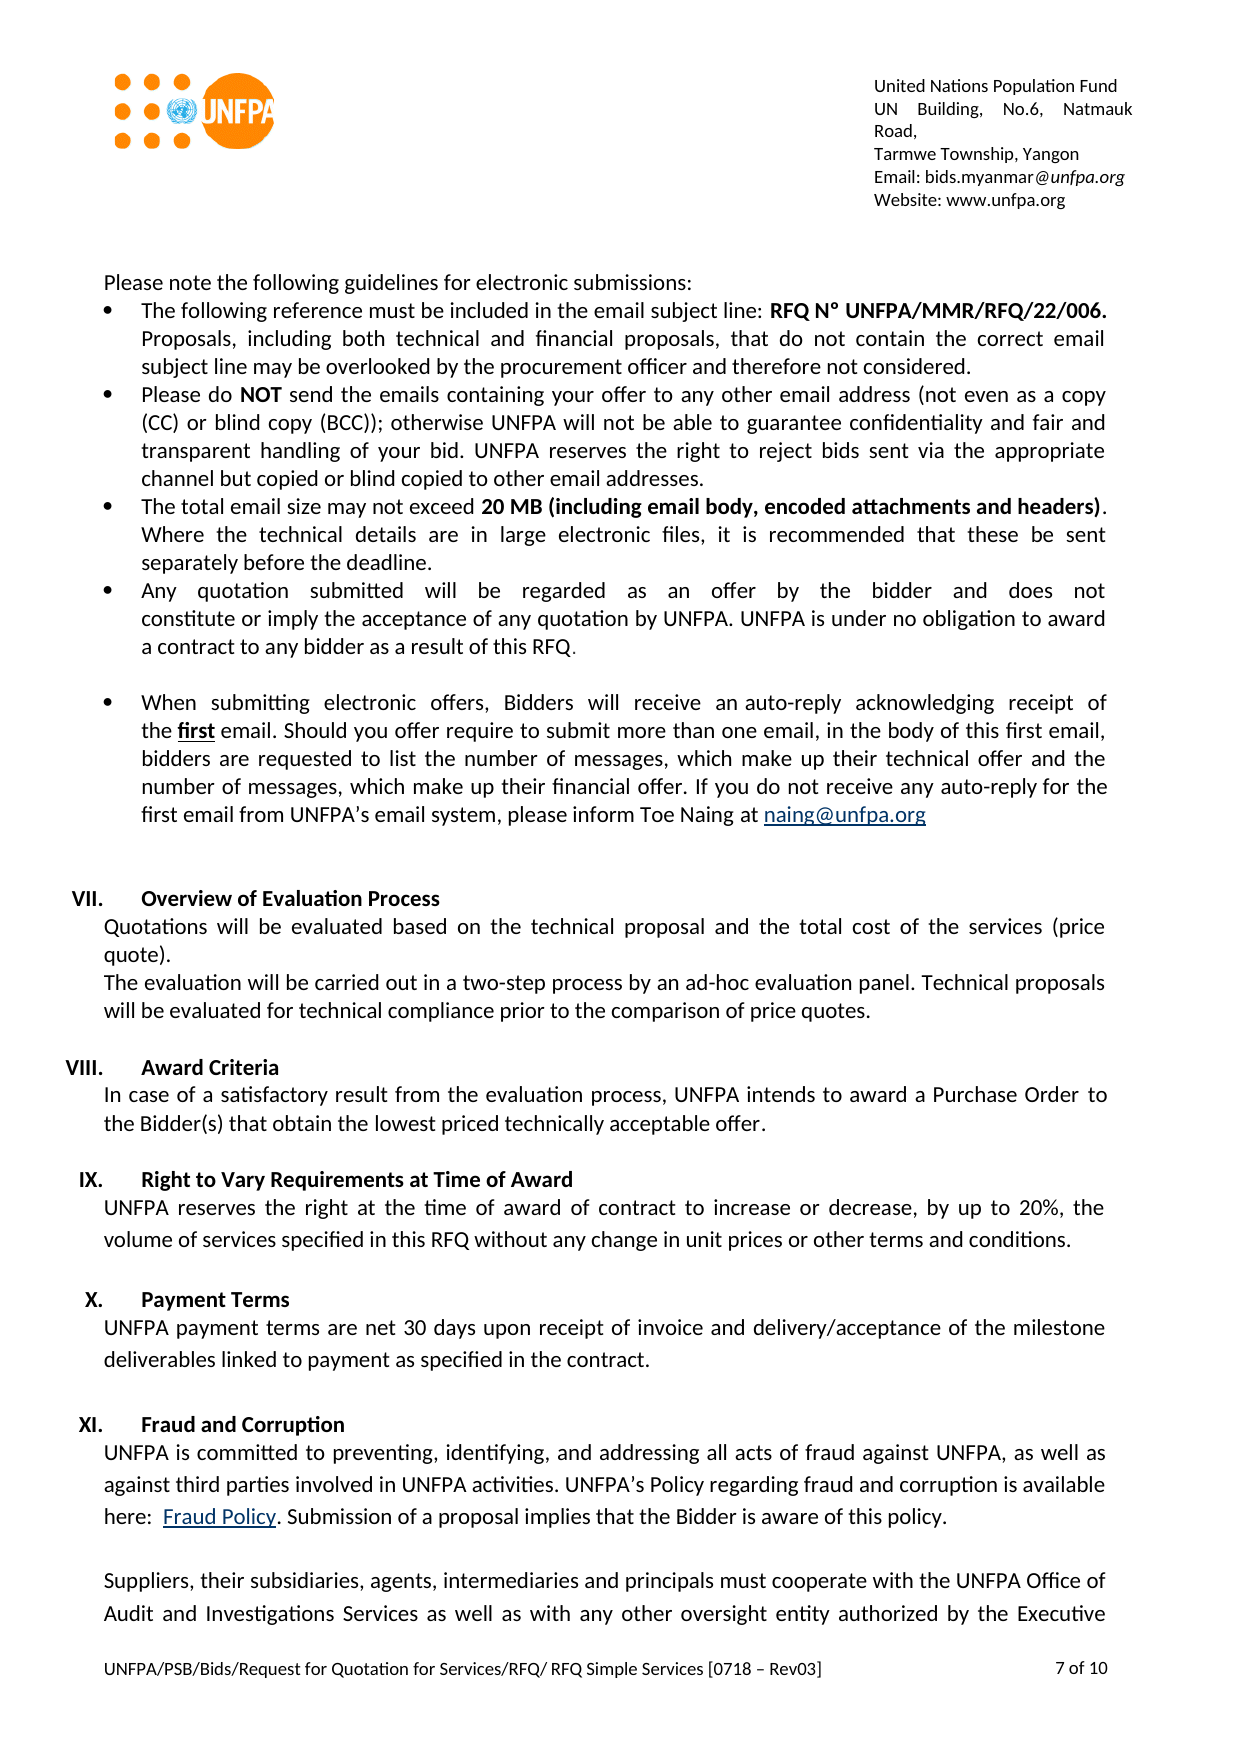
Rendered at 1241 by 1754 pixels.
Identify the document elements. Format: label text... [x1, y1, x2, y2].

text Please note the following guidelines for electronic submissions: [103, 268, 1107, 296]
list Please do NOT send the emails containing your offer to any other email address (not even as a copy (CC) or blind copy (BCC)); otherwise UNFPA will not be able to guarantee confidentiality and fair and transparent handling of your bid. UNFPA reserves the right to reject bids sent via the appropriate channel but copied or blind copied to other email addresses. [103, 380, 1107, 492]
picture [114, 73, 274, 149]
list When submitting electronic offers, Bidders will receive an auto-reply acknowledging receipt of the first email. Should you offer require to submit more than one email, in the body of this first email, bidders are requested to list the number of messages, which make up their technical offer and the number of messages, which make up their financial offer. If you do not receive any auto-reply for the first email from UNFPA’s email system, please inform Toe Naing at naing@unfpa.org [103, 688, 1107, 828]
list Overview of Evaluation Process [103, 884, 1107, 912]
list Payment Terms [103, 1285, 1107, 1313]
list UNFPA payment terms are net 30 days upon receipt of invoice and delivery/acceptance of the milestone deliverables linked to payment as specified in the contract. [103, 1313, 1107, 1373]
text In case of a satisfactory result from the evaluation process, UNFPA intends to award a Purchase Order to the Bidder(s) that obtain the lowest priced technically acceptable offer. [103, 1081, 1107, 1137]
list The following reference must be included in the email subject line: RFQ Nº UNFPA/MMR/RFQ/22/006. Proposals, including both technical and financial proposals, that do not contain the correct email subject line may be overlooked by the procurement officer and therefore not considered. [103, 296, 1107, 380]
text The evaluation will be carried out in a two-step process by an ad-hoc evaluation panel. Technical proposals will be evaluated for technical compliance prior to the comparison of price quotes. [103, 968, 1107, 1024]
list Right to Vary Requirements at Time of Award [103, 1165, 1107, 1193]
text Quotations will be evaluated based on the technical proposal and the total cost of the services (price quote). [103, 912, 1107, 968]
list UNFPA reserves the right at the time of award of contract to increase or decrease, by up to 20%, the volume of services specified in this RFQ without any change in unit prices or other terms and conditions. [103, 1193, 1107, 1253]
list Any quotation submitted will be regarded as an offer by the bidder and does not constitute or imply the acceptance of any quotation by UNFPA. UNFPA is under no obligation to award a contract to any bidder as a result of this RFQ. [103, 576, 1107, 660]
list Fraud and Corruption [103, 1410, 1107, 1438]
list The total email size may not exceed 20 MB (including email body, encoded attachments and headers). Where the technical details are in large electronic files, it is recommended that these be sent separately before the deadline. [103, 492, 1107, 576]
list UNFPA is committed to preventing, identifying, and addressing all acts of fraud against UNFPA, as well as against third parties involved in UNFPA activities. UNFPA’s Policy regarding fraud and corruption is available here: Fraud Policy. Submission of a proposal implies that the Bidder is aware of this policy. [103, 1438, 1107, 1530]
list Award Criteria [103, 1053, 1107, 1081]
